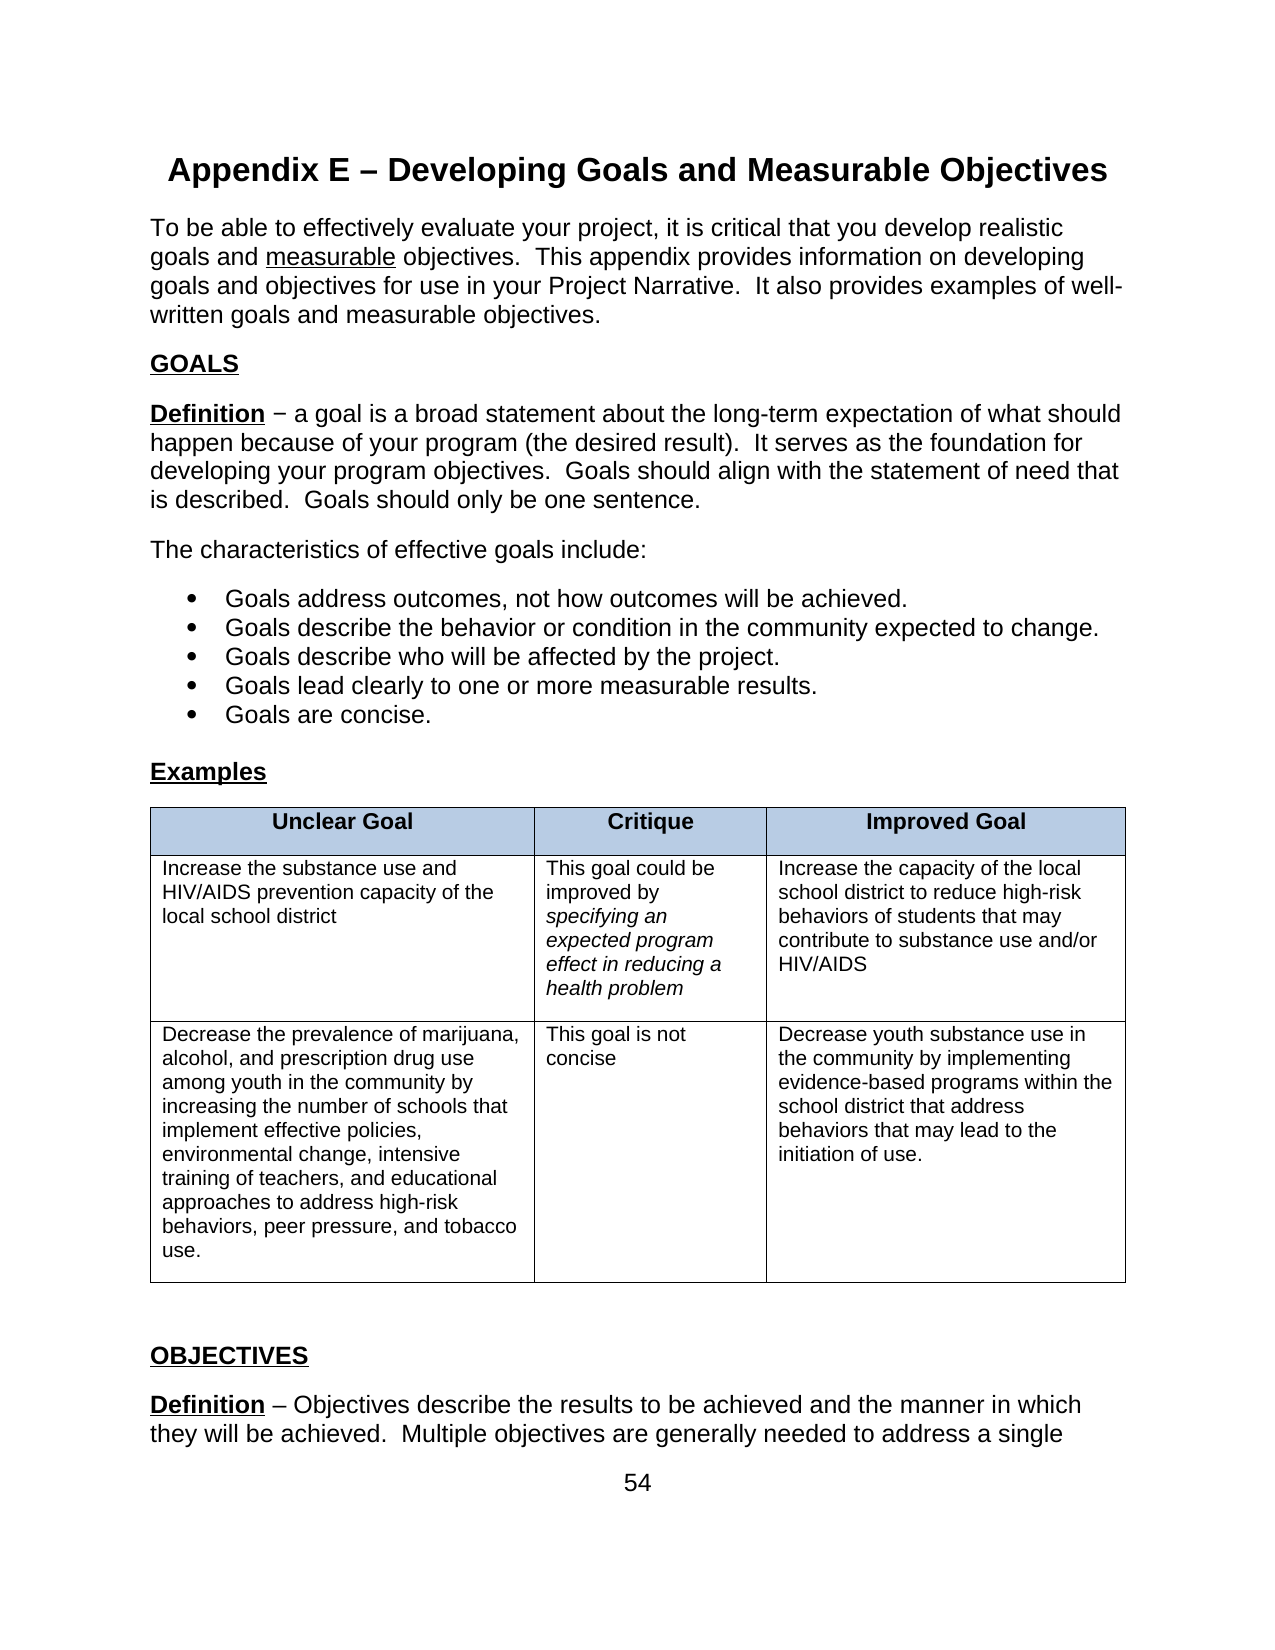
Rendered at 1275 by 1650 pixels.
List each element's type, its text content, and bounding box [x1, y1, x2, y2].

text GOALS [150, 349, 1125, 378]
table_header Unclear Goal [151, 808, 534, 855]
table_cell Decrease youth substance use in the community by implementing evidence-based programs within the school district that address behaviors that may lead to the initiation of use. [767, 1022, 1125, 1282]
text OBJECTIVES [150, 1341, 1125, 1369]
table_cell Increase the capacity of the local school district to reduce high-risk behaviors of students that may contribute to substance use and/or HIV/AIDS [767, 856, 1125, 1021]
text The characteristics of effective goals include: [150, 535, 1125, 563]
subtitle Appendix E – Developing Goals and Measurable Objectives [150, 150, 1125, 188]
list Goals lead clearly to one or more measurable results. [187, 671, 1125, 700]
table_cell This goal could be improved by specifying an expected program effect in reducing a health problem [535, 856, 766, 1021]
list Goals address outcomes, not how outcomes will be achieved. [187, 584, 1125, 613]
text Examples [150, 757, 1125, 786]
table_cell Decrease the prevalence of marijuana, alcohol, and prescription drug use among youth in the community by increasing the number of schools that implement effective policies, environmental change, intensive training of teachers, and educational approaches to address high-risk behaviors, peer pressure, and tobacco use. [151, 1022, 534, 1282]
text To be able to effectively evaluate your project, it is critical that you develop realistic goals and measurable objectives. This appendix provides information on developing goals and objectives for use in your Project Narrative. It also provides examples of well-written goals and measurable objectives. [150, 213, 1125, 328]
table_header Critique [535, 808, 766, 855]
list Goals describe the behavior or condition in the community expected to change. [187, 613, 1125, 642]
list Goals are concise. [187, 700, 1125, 728]
list Goals describe who will be affected by the project. [187, 642, 1125, 671]
table_cell Increase the substance use and HIV/AIDS prevention capacity of the local school district [151, 856, 534, 1021]
table_header Improved Goal [767, 808, 1125, 855]
table_cell This goal is not concise [535, 1022, 766, 1282]
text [150, 1390, 1125, 1448]
text Definition − a goal is a broad statement about the long-term expectation of what should happen because of your program (the desired result). It serves as the foundation for developing your program objectives. Goals should align with the statement of need that is described. Goals should only be one sentence. [150, 399, 1125, 514]
